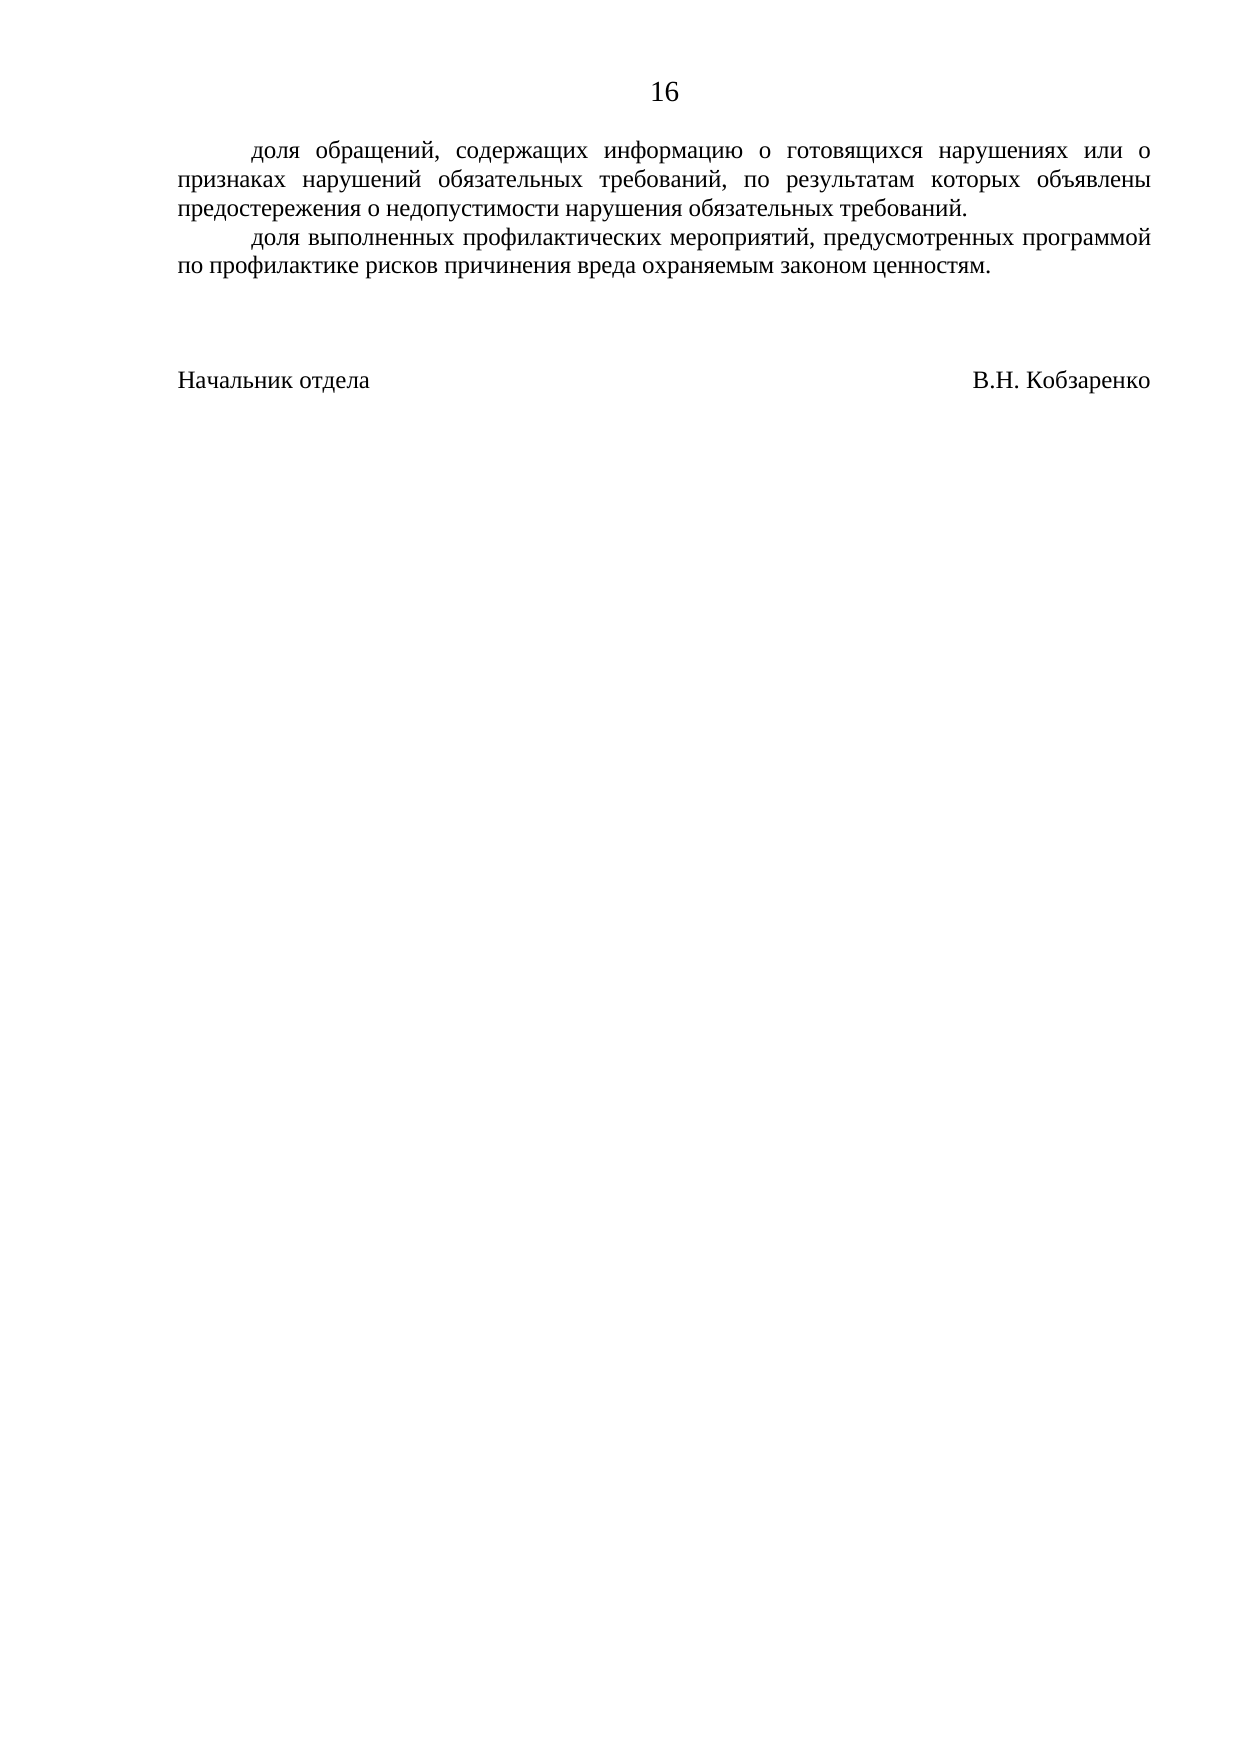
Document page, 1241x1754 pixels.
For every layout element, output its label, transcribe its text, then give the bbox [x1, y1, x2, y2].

text доля выполненных профилактических мероприятий, предусмотренных программой по профилактике рисков причинения вреда охраняемым законом ценностям. [177, 222, 1152, 279]
list Начальник отдела В.Н. Кобзаренко [177, 365, 1152, 394]
text доля обращений, содержащих информацию о готовящихся нарушениях или о признаках нарушений обязательных требований, по результатам которых объявлены предостережения о недопустимости нарушения обязательных требований. [177, 135, 1152, 222]
